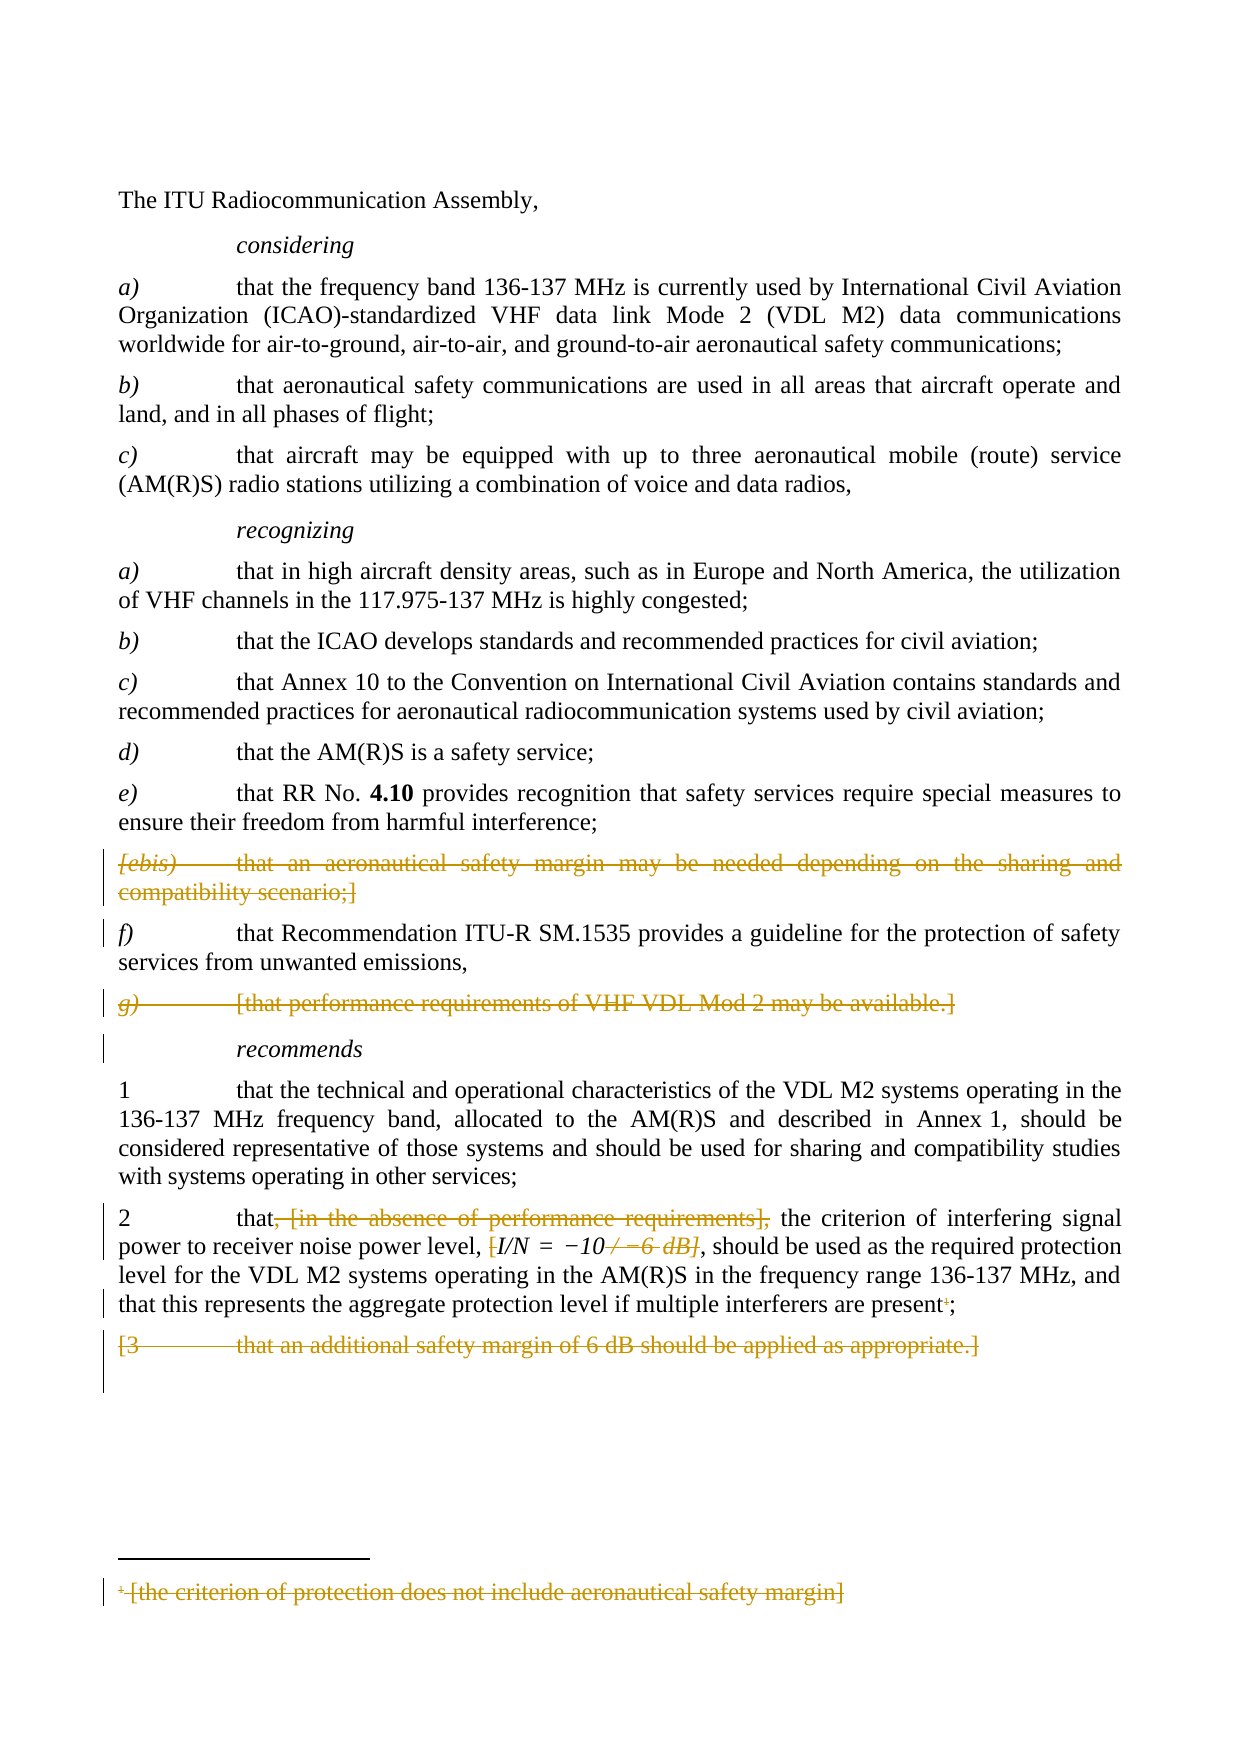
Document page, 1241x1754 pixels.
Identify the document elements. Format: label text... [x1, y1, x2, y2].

text considering [236, 231, 1122, 259]
text recognizing [236, 515, 1122, 543]
text The ITU Radiocommunication Assembly, [118, 185, 1122, 214]
text f) that Recommendation ITU-R SM.1535 provides a guideline for the protection of safety services from unwanted emissions, [118, 918, 1122, 976]
text b) that the ICAO develops standards and recommended practices for civil aviation; [118, 626, 1122, 655]
text a) that the frequency band 136-137 MHz is currently used by International Civil Aviation Organization (ICAO)-standardized VHF data link Mode 2 (VDL M2) data communications worldwide for air-to-ground, air-to-air, and ground-to-air aeronautical safety communications; [118, 272, 1122, 358]
text 1 that the technical and operational characteristics of the VDL M2 systems operating in the 136-137 MHz frequency band, allocated to the AM(R)S and described in Annex 1, should be considered representative of those systems and should be used for sharing and compatibility studies with systems operating in other services; [118, 1075, 1122, 1190]
text b) that aeronautical safety communications are used in all areas that aircraft operate and land, and in all phases of flight; [118, 371, 1122, 428]
text d) that the AM(R)S is a safety service; [118, 737, 1122, 766]
text e) that RR No. 4.10 provides recognition that safety services require special measures to ensure their freedom from harmful interference; [118, 778, 1122, 836]
text c) that Annex 10 to the Convention on International Civil Aviation contains standards and recommended practices for aeronautical radiocommunication systems used by civil aviation; [118, 667, 1122, 725]
text 2 that the criterion of interfering signal power to receiver noise power level, I/N = −10, should be used as the required protection level for the VDL M2 systems operating in the AM(R)S in the frequency range 136-137 MHz, and that this represents the aggregate protection level if multiple interferers are present; [118, 1203, 1122, 1318]
text c) that aircraft may be equipped with up to three aeronautical mobile (route) service (AM(R)S) radio stations utilizing a combination of voice and data radios, [118, 441, 1122, 498]
text a) that in high aircraft density areas, such as in Europe and North America, the utilization of VHF channels in the 117.975-137 MHz is highly congested; [118, 556, 1122, 613]
text recommends [236, 1034, 1122, 1063]
